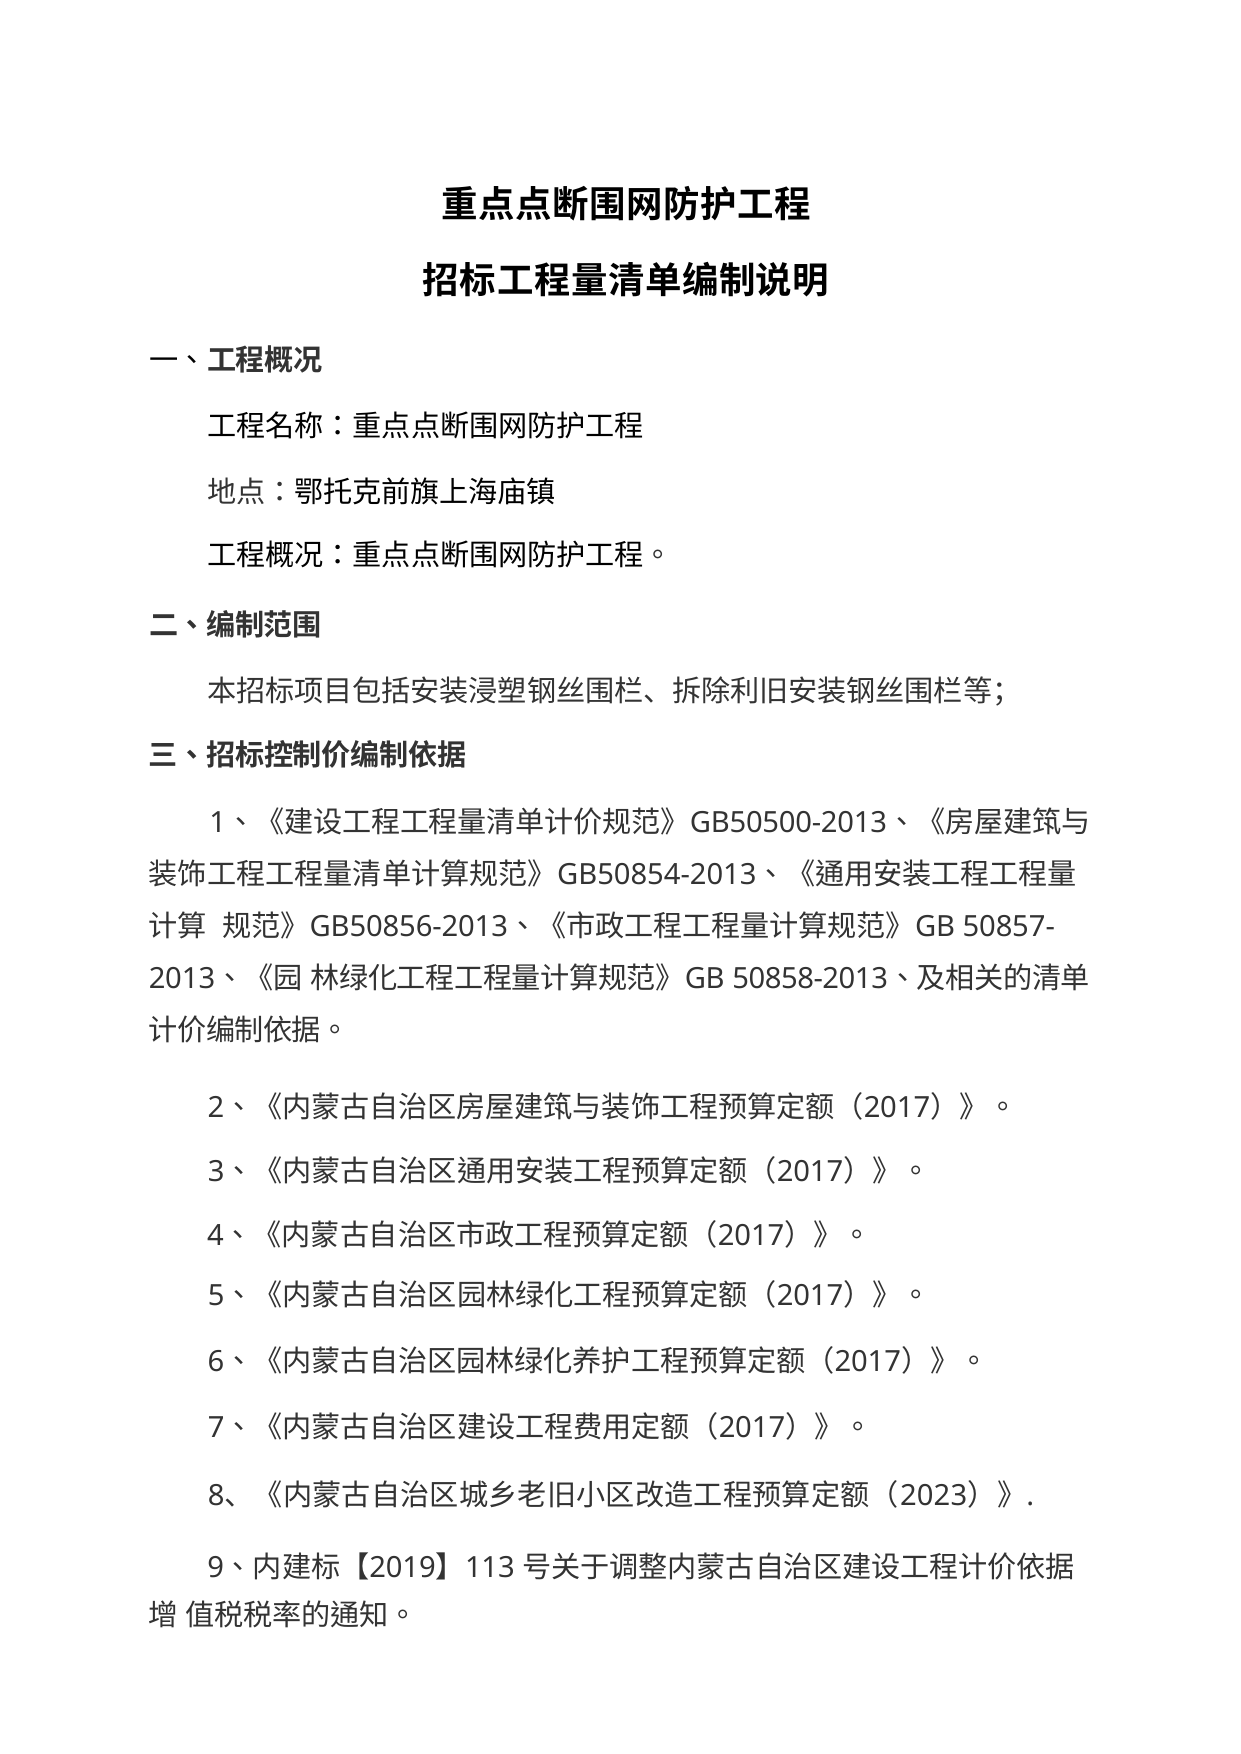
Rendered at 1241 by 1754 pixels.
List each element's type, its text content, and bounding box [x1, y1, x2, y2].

text 6、《内蒙古自治区园林绿化养护工程预算定额（2017）》。 [207, 1343, 1103, 1379]
text 2、《内蒙古自治区房屋建筑与装饰工程预算定额（2017）》。 [207, 1089, 1103, 1125]
text 4、《内蒙古自治区市政工程预算定额（2017）》。 [207, 1217, 1103, 1253]
text 8、《内蒙古自治区城乡老旧小区改造工程预算定额（2023）》. [208, 1474, 1103, 1513]
text 招标工程量清单编制说明 [148, 256, 1103, 303]
text 3、《内蒙古自治区通用安装工程预算定额（2017）》。 [208, 1153, 1103, 1189]
text 重点点断围网防护工程 [148, 178, 1103, 227]
text 5、《内蒙古自治区园林绿化工程预算定额（2017）》。 [208, 1277, 1103, 1313]
text 二、编制范围 [149, 607, 1103, 643]
text 7、《内蒙古自治区建设工程费用定额（2017）》。 [208, 1409, 1103, 1445]
text 本招标项目包括安装浸塑钢丝围栏、拆除利旧安装钢丝围栏等； [207, 671, 1103, 709]
text 1、《建设工程工程量清单计价规范》GB50500-2013、《房屋建筑与装饰工程工程量清单计算规范》GB50854-2013、《通用安装工程工程量计算 规范》GB50856-2013、《市政工程工程量计算规范》GB 50857-2013、《园 林绿化工程工程量计算规范》GB 50858-2013、及相关的清单计价编制依据。 [148, 801, 1103, 1049]
text 三、招标控制价编制依据 [148, 737, 1103, 773]
text 工程概况：重点点断围网防护工程。 [207, 535, 1103, 573]
text 工程名称：重点点断围网防护工程 [207, 406, 1103, 444]
text 一、工程概况 [149, 342, 1103, 378]
text 9、内建标【2019】113 号关于调整内蒙古自治区建设工程计价依据增 值税税率的通知。 [148, 1546, 1089, 1633]
text 地点：鄂托克前旗上海庙镇 [207, 472, 1103, 511]
